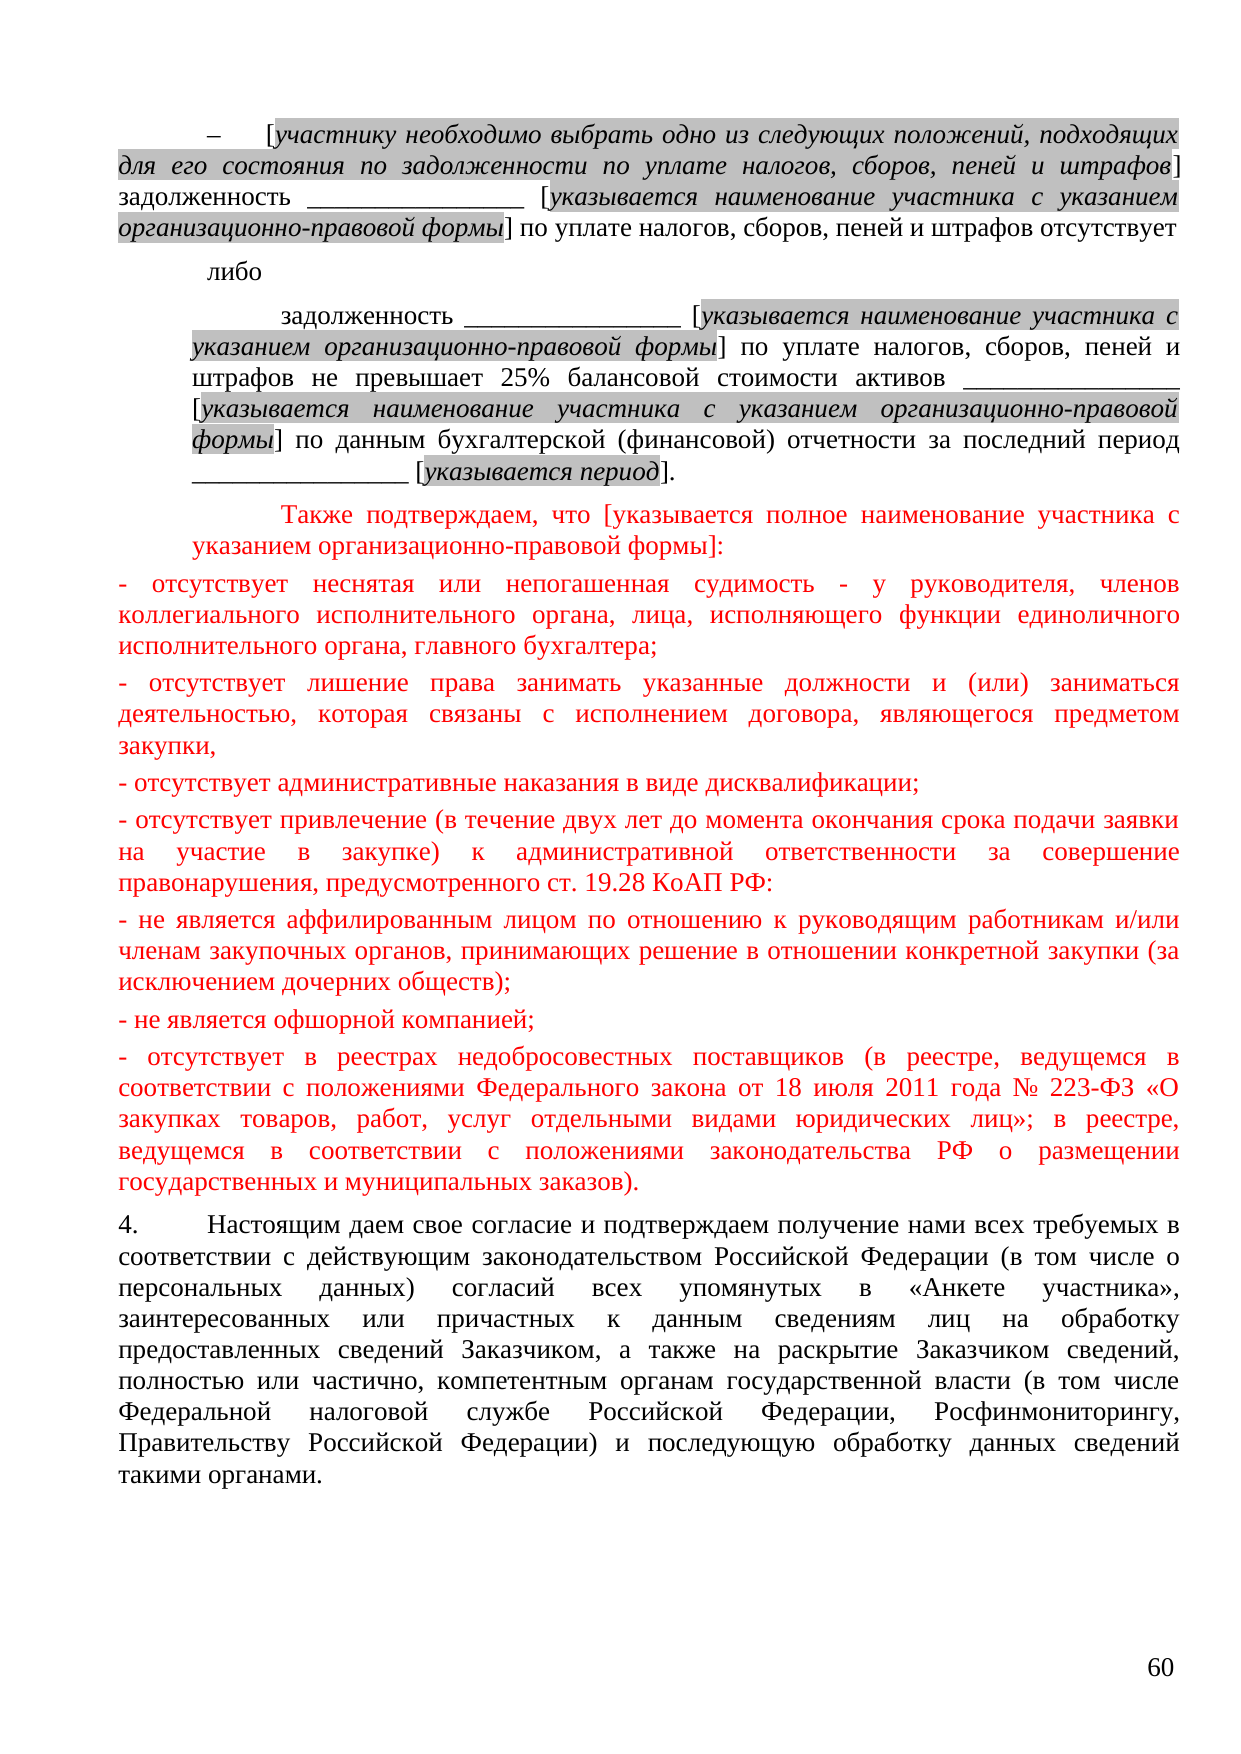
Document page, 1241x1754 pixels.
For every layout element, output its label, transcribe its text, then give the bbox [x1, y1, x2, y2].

text - отсутствует привлечение (в течение двух лет до момента окончания срока подачи заявки на участие в закупке) к административной ответственности за совершение правонарушения, предусмотренного ст. 19.28 КоАП РФ: [118, 803, 1181, 897]
text - отсутствует административные наказания в виде дисквалификации; [118, 766, 1181, 797]
text либо [207, 255, 1181, 286]
text - не является аффилированным лицом по отношению к руководящим работникам и/или членам закупочных органов, принимающих решение в отношении конкретной закупки (за исключением дочерних обществ); [118, 903, 1181, 997]
list [участнику необходимо выбрать одно из следующих положений, подходящих для его состояния по задолженности по уплате налогов, сборов, пеней и штрафов] задолженность ________________ [указывается наименование участника с указанием организационно-правовой формы] по уплате налогов, сборов, пеней и штрафов отсутствует [118, 118, 1181, 243]
text - отсутствует в реестрах недобросовестных поставщиков (в реестре, ведущемся в соответствии с положениями Федерального закона от 18 июля 2011 года № 223-ФЗ «О закупках товаров, работ, услуг отдельными видами юридических лиц»; в реестре, ведущемся в соответствии с положениями законодательства РФ о размещении государственных и муниципальных заказов). [118, 1040, 1181, 1196]
text - не является офшорной компанией; [118, 1003, 1181, 1034]
text - отсутствует неснятая или непогашенная судимость - у руководителя, членов коллегиального исполнительного органа, лица, исполняющего функции единоличного исполнительного органа, главного бухгалтера; [118, 567, 1181, 660]
text - отсутствует лишение права занимать указанные должности и (или) заниматься деятельностью, которая связаны с исполнением договора, являющегося предметом закупки, [118, 666, 1181, 760]
text задолженность ________________ [указывается наименование участника с указанием организационно-правовой формы] по уплате налогов, сборов, пеней и штрафов не превышает 25% балансовой стоимости активов ________________ [указывается наименование участника с указанием организационно-правовой формы] по данным бухгалтерской (финансовой) отчетности за последний период ________________ [указывается период]. [192, 299, 1181, 486]
list Настоящим даем свое согласие и подтверждаем получение нами всех требуемых в соответствии с действующим законодательством Российской Федерации (в том числе о персональных данных) согласий всех упомянутых в «Анкете участника», заинтересованных или причастных к данным сведениям лиц на обработку предоставленных сведений Заказчиком, а также на раскрытие Заказчиком сведений, полностью или частично, компетентным органам государственной власти (в том числе Федеральной налоговой службе Российской Федерации, Росфинмониторингу, Правительству Российской Федерации) и последующую обработку данных сведений такими органами. [118, 1208, 1181, 1489]
text Также подтверждаем, что [указывается полное наименование участника с указанием организационно-правовой формы]: [192, 498, 1181, 561]
